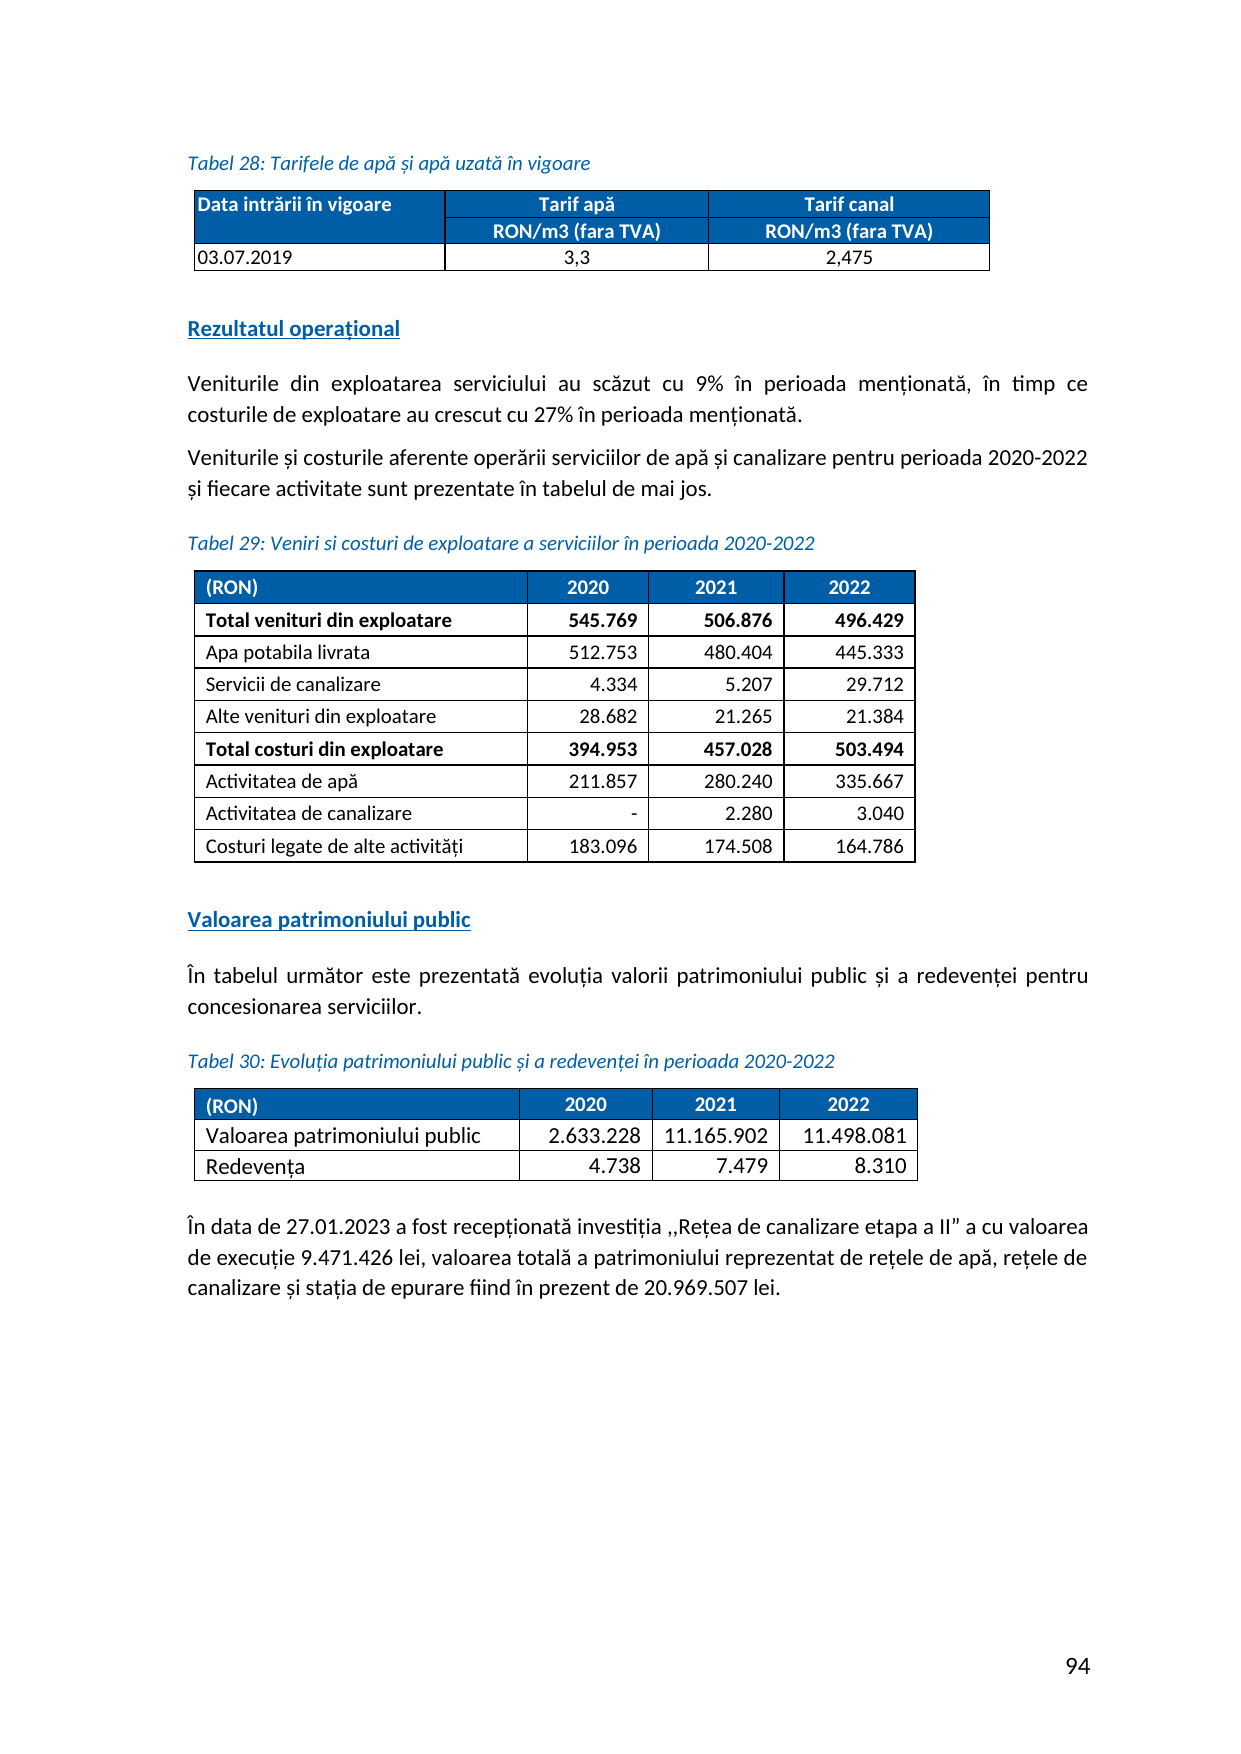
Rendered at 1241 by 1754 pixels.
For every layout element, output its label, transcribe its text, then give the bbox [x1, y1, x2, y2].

text Tabel 28: Tarifele de apă și apă uzată în vigoare [187, 150, 1090, 175]
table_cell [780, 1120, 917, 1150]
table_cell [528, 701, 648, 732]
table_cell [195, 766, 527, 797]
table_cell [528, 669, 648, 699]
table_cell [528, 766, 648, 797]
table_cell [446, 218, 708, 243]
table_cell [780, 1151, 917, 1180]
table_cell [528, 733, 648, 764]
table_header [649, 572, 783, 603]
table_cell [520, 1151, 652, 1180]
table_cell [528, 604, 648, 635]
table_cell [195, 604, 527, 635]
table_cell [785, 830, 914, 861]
text Tabel 30: Evoluția patrimoniului public și a redevenței în perioada 2020-2022 [187, 1048, 1090, 1073]
text Veniturile și costurile aferente operării serviciilor de apă și canalizare pentru perioada 2020-2022 și fiecare activitate sunt prezentate în tabelul de mai jos. [187, 443, 1090, 502]
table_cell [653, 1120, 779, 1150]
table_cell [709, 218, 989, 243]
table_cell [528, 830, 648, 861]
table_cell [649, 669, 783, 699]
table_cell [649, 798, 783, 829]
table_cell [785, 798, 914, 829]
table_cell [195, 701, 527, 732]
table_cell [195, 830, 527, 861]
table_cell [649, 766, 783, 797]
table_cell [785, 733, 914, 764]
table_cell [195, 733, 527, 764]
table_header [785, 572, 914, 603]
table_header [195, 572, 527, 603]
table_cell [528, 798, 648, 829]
text Tabel 29: Veniri si costuri de exploatare a serviciilor în perioada 2020-2022 [187, 530, 1090, 555]
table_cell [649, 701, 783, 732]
text În tabelul următor este prezentată evoluția valorii patrimoniului public și a redevenței pentru concesionarea serviciilor. [187, 961, 1090, 1020]
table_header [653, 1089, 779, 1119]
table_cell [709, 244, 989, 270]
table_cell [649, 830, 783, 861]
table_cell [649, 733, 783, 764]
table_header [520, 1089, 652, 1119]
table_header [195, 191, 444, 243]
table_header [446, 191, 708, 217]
text În data de 27.01.2023 a fost recepționată investiția ,,Rețea de canalizare etapa a II” a cu valoarea de execuție 9.471.426 lei, valoarea totală a patrimoniului reprezentat de rețele de apă, rețele de canalizare și stația de epurare fiind în prezent de 20.969.507 lei. [187, 1212, 1090, 1301]
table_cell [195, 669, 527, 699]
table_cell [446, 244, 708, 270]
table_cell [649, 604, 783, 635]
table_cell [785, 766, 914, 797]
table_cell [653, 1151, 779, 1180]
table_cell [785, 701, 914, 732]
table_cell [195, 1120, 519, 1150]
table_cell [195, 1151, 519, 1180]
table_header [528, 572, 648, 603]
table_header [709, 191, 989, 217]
text Veniturile din exploatarea serviciului au scăzut cu 9% în perioada menționată, în timp ce costurile de exploatare au crescut cu 27% în perioada menționată. [187, 369, 1090, 428]
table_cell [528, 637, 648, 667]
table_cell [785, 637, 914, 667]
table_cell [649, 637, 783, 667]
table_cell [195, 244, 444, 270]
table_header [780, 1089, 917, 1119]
text Rezultatul operațional [187, 314, 1090, 342]
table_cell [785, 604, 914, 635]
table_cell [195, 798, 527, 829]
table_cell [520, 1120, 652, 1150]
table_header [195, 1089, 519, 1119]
text Valoarea patrimoniului public [187, 906, 1090, 934]
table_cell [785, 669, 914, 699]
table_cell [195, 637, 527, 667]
